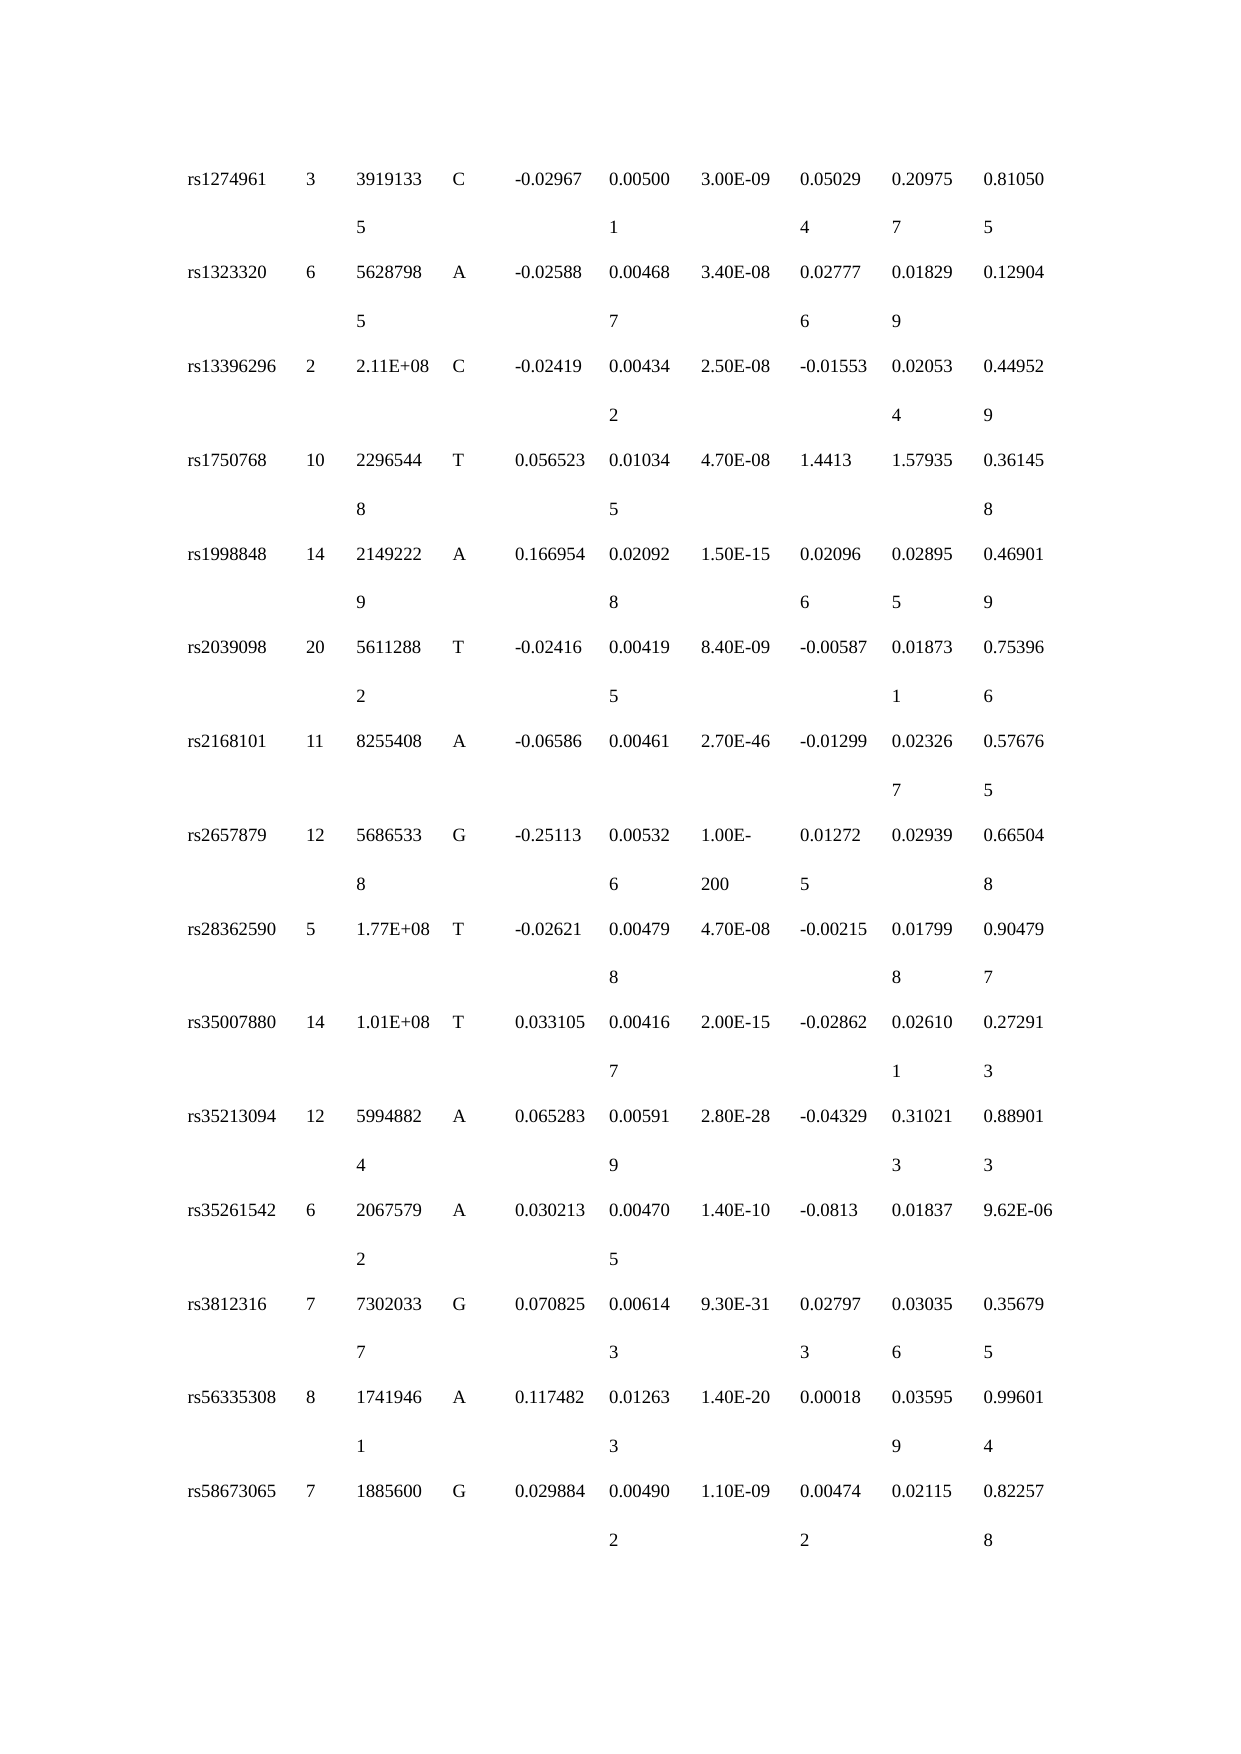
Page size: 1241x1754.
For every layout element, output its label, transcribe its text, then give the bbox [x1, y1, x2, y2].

table_cell 1.57935 [880, 443, 972, 537]
table_cell A [441, 1100, 503, 1193]
table_cell rs2039098 [176, 631, 294, 724]
table_cell -0.0813 [789, 1193, 880, 1287]
table_cell T [441, 443, 503, 537]
table_cell 0.753966 [972, 631, 1064, 724]
table_cell 0.00018 [789, 1381, 880, 1474]
table_cell 0.028955 [880, 537, 972, 631]
table_cell 3.00E-09 [690, 162, 789, 256]
table_cell 1.77E+08 [345, 912, 441, 1006]
table_cell 0.117482 [504, 1381, 598, 1474]
table_cell 0.004742 [789, 1475, 880, 1568]
table_cell -0.02862 [789, 1006, 880, 1099]
table_cell 0.070825 [504, 1287, 598, 1381]
table_cell 22965448 [345, 443, 441, 537]
table_cell 8255408 [345, 725, 441, 818]
table_cell A [441, 1193, 503, 1287]
table_cell 0.904797 [972, 912, 1064, 1006]
table_cell 56287985 [345, 256, 441, 349]
table_cell 1.40E-10 [690, 1193, 789, 1287]
table_cell 5 [295, 912, 345, 1006]
table_cell 0.12904 [972, 256, 1064, 349]
table_cell rs2168101 [176, 725, 294, 818]
table_cell 20675792 [345, 1193, 441, 1287]
table_cell -0.00587 [789, 631, 880, 724]
table_cell rs1274961 [176, 162, 294, 256]
table_cell 1.00E-200 [690, 818, 789, 912]
table_cell 4.70E-08 [690, 443, 789, 537]
table_cell 0.810505 [972, 162, 1064, 256]
table_cell 0.020534 [880, 350, 972, 443]
table_cell 0.020928 [598, 537, 689, 631]
table_cell 0.027776 [789, 256, 880, 349]
table_cell 1.10E-09 [690, 1475, 789, 1568]
table_cell 0.00461 [598, 725, 689, 818]
table_cell 2 [295, 350, 345, 443]
table_cell 2.80E-28 [690, 1100, 789, 1193]
table_cell 1.4413 [789, 443, 880, 537]
table_cell 0.065283 [504, 1100, 598, 1193]
table_cell 0.209757 [880, 162, 972, 256]
table_cell -0.02419 [504, 350, 598, 443]
table_cell 14 [295, 1006, 345, 1099]
table_cell 0.004342 [598, 350, 689, 443]
table_cell A [441, 256, 503, 349]
table_cell 9.62E-06 [972, 1193, 1064, 1287]
table_cell 0.030356 [880, 1287, 972, 1381]
table_cell 3.40E-08 [690, 256, 789, 349]
table_cell G [441, 1287, 503, 1381]
table_cell 7 [295, 1475, 345, 1568]
table_cell 0.01837 [880, 1193, 972, 1287]
table_cell rs1998848 [176, 537, 294, 631]
table_cell 1885600 [345, 1475, 441, 1568]
table_cell 0.005001 [598, 162, 689, 256]
table_cell C [441, 350, 503, 443]
table_cell 0.035959 [880, 1381, 972, 1474]
table_cell rs35213094 [176, 1100, 294, 1193]
table_cell rs35261542 [176, 1193, 294, 1287]
table_cell 0.050294 [789, 162, 880, 256]
table_cell 0.822578 [972, 1475, 1064, 1568]
table_cell rs58673065 [176, 1475, 294, 1568]
table_cell -0.06586 [504, 725, 598, 818]
table_cell 0.006143 [598, 1287, 689, 1381]
table_cell 0.272913 [972, 1006, 1064, 1099]
table_cell 12 [295, 818, 345, 912]
table_cell 2.00E-15 [690, 1006, 789, 1099]
table_cell 10 [295, 443, 345, 537]
table_cell 56112882 [345, 631, 441, 724]
table_cell T [441, 912, 503, 1006]
table_cell 0.030213 [504, 1193, 598, 1287]
table_cell 0.004798 [598, 912, 689, 1006]
table_cell 20 [295, 631, 345, 724]
table_cell 1.50E-15 [690, 537, 789, 631]
table_cell -0.02416 [504, 631, 598, 724]
table_cell G [441, 1475, 503, 1568]
table_cell A [441, 1381, 503, 1474]
table_cell 8.40E-09 [690, 631, 789, 724]
table_cell C [441, 162, 503, 256]
table_cell 0.356795 [972, 1287, 1064, 1381]
table_cell 14 [295, 537, 345, 631]
table_cell 0.023267 [880, 725, 972, 818]
table_cell 0.004687 [598, 256, 689, 349]
table_cell 2.50E-08 [690, 350, 789, 443]
table_cell -0.01553 [789, 350, 880, 443]
table_cell 0.033105 [504, 1006, 598, 1099]
table_cell rs56335308 [176, 1381, 294, 1474]
table_cell 0.026101 [880, 1006, 972, 1099]
table_cell 1.01E+08 [345, 1006, 441, 1099]
table_cell -0.02967 [504, 162, 598, 256]
table_cell 0.166954 [504, 537, 598, 631]
table_cell 56865338 [345, 818, 441, 912]
table_cell G [441, 818, 503, 912]
table_cell 0.010345 [598, 443, 689, 537]
table_cell 0.469019 [972, 537, 1064, 631]
table_cell 0.449529 [972, 350, 1064, 443]
table_cell T [441, 631, 503, 724]
table_cell 0.005326 [598, 818, 689, 912]
table_cell 0.027973 [789, 1287, 880, 1381]
table_cell 0.004902 [598, 1475, 689, 1568]
table_cell 3 [295, 162, 345, 256]
table_cell 0.029884 [504, 1475, 598, 1568]
table_cell 21492229 [345, 537, 441, 631]
table_cell 0.665048 [972, 818, 1064, 912]
table_cell 0.02939 [880, 818, 972, 912]
table_cell A [441, 725, 503, 818]
table_cell rs35007880 [176, 1006, 294, 1099]
table_cell 0.004167 [598, 1006, 689, 1099]
table_cell 6 [295, 256, 345, 349]
table_cell 7 [295, 1287, 345, 1381]
table_cell 0.02115 [880, 1475, 972, 1568]
table_cell 17419461 [345, 1381, 441, 1474]
table_cell 0.004195 [598, 631, 689, 724]
table_cell rs28362590 [176, 912, 294, 1006]
table_cell rs1750768 [176, 443, 294, 537]
table_cell 9.30E-31 [690, 1287, 789, 1381]
table_cell 0.310213 [880, 1100, 972, 1193]
table_cell 0.018731 [880, 631, 972, 724]
table_cell 2.11E+08 [345, 350, 441, 443]
table_cell 8 [295, 1381, 345, 1474]
table_cell 0.004705 [598, 1193, 689, 1287]
table_cell rs3812316 [176, 1287, 294, 1381]
table_cell 0.020966 [789, 537, 880, 631]
table_cell 4.70E-08 [690, 912, 789, 1006]
table_cell 0.889013 [972, 1100, 1064, 1193]
table_cell -0.04329 [789, 1100, 880, 1193]
table_cell 0.012633 [598, 1381, 689, 1474]
table_cell -0.02621 [504, 912, 598, 1006]
table_cell 0.005919 [598, 1100, 689, 1193]
table_cell 73020337 [345, 1287, 441, 1381]
table_cell 39191335 [345, 162, 441, 256]
table_cell 2.70E-46 [690, 725, 789, 818]
table_cell rs13396296 [176, 350, 294, 443]
table_cell 0.012725 [789, 818, 880, 912]
table_cell 1.40E-20 [690, 1381, 789, 1474]
table_cell 11 [295, 725, 345, 818]
table_cell -0.01299 [789, 725, 880, 818]
table_cell -0.00215 [789, 912, 880, 1006]
table_cell 6 [295, 1193, 345, 1287]
table_cell 59948824 [345, 1100, 441, 1193]
table_cell 0.017998 [880, 912, 972, 1006]
table_cell 0.996014 [972, 1381, 1064, 1474]
table_cell -0.25113 [504, 818, 598, 912]
table_cell 0.361458 [972, 443, 1064, 537]
table_cell 12 [295, 1100, 345, 1193]
table_cell A [441, 537, 503, 631]
table_cell 0.018299 [880, 256, 972, 349]
table_cell 0.576765 [972, 725, 1064, 818]
table_cell rs1323320 [176, 256, 294, 349]
table_cell -0.02588 [504, 256, 598, 349]
table_cell rs2657879 [176, 818, 294, 912]
table_cell 0.056523 [504, 443, 598, 537]
table_cell T [441, 1006, 503, 1099]
